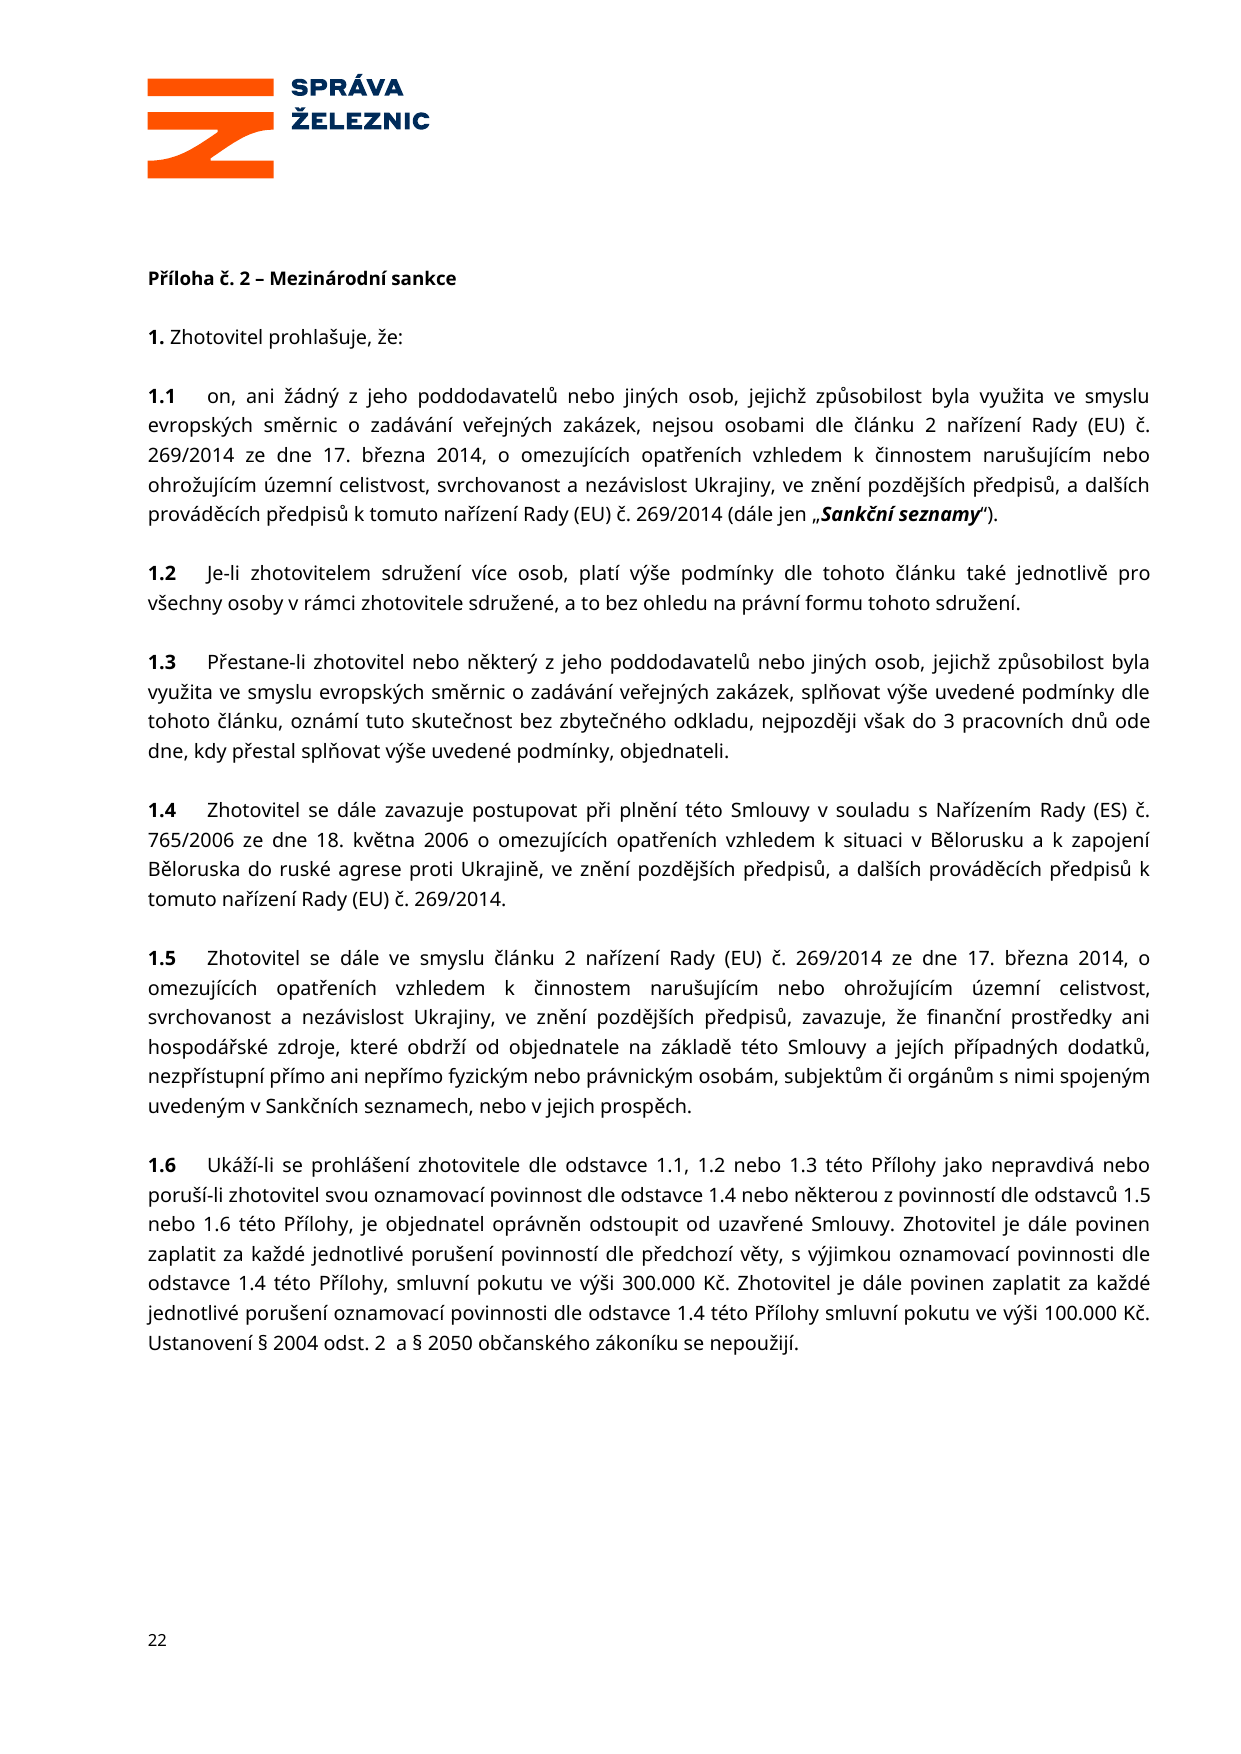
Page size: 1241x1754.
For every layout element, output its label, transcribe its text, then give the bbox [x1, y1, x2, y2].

text 1.3 Přestane-li zhotovitel nebo některý z jeho poddodavatelů nebo jiných osob, jejichž způsobilost byla využita ve smyslu evropských směrnic o zadávání veřejných zakázek, splňovat výše uvedené podmínky dle tohoto článku, oznámí tuto skutečnost bez zbytečného odkladu, nejpozději však do 3 pracovních dnů ode dne, kdy přestal splňovat výše uvedené podmínky, objednateli. [148, 648, 1152, 764]
text 1.5 Zhotovitel se dále ve smyslu článku 2 nařízení Rady (EU) č. 269/2014 ze dne 17. března 2014, o omezujících opatřeních vzhledem k činnostem narušujícím nebo ohrožujícím územní celistvost, svrchovanost a nezávislost Ukrajiny, ve znění pozdějších předpisů, zavazuje, že finanční prostředky ani hospodářské zdroje, které obdrží od objednatele na základě této Smlouvy a jejích případných dodatků, nezpřístupní přímo ani nepřímo fyzickým nebo právnickým osobám, subjektům či orgánům s nimi spojeným uvedeným v Sankčních seznamech, nebo v jejich prospěch. [148, 944, 1152, 1119]
text 1.1 on, ani žádný z jeho poddodavatelů nebo jiných osob, jejichž způsobilost byla využita ve smyslu evropských směrnic o zadávání veřejných zakázek, nejsou osobami dle článku 2 nařízení Rady (EU) č. 269/2014 ze dne 17. března 2014, o omezujících opatřeních vzhledem k činnostem narušujícím nebo ohrožujícím územní celistvost, svrchovanost a nezávislost Ukrajiny, ve znění pozdějších předpisů, a dalších prováděcích předpisů k tomuto nařízení Rady (EU) č. 269/2014 (dále jen „Sankční seznamy“). [148, 382, 1152, 527]
text 1. Zhotovitel prohlašuje, že: [148, 323, 1152, 350]
text 1.6 Ukáží-li se prohlášení zhotovitele dle odstavce 1.1, 1.2 nebo 1.3 této Přílohy jako nepravdivá nebo poruší-li zhotovitel svou oznamovací povinnost dle odstavce 1.4 nebo některou z povinností dle odstavců 1.5 nebo 1.6 této Přílohy, je objednatel oprávněn odstoupit od uzavřené Smlouvy. Zhotovitel je dále povinen zaplatit za každé jednotlivé porušení povinností dle předchozí věty, s výjimkou oznamovací povinnosti dle odstavce 1.4 této Přílohy, smluvní pokutu ve výši 300.000 Kč. Zhotovitel je dále povinen zaplatit za každé jednotlivé porušení oznamovací povinnosti dle odstavce 1.4 této Přílohy smluvní pokutu ve výši 100.000 Kč. Ustanovení § 2004 odst. 2 a § 2050 občanského zákoníku se nepoužijí. [148, 1151, 1152, 1356]
text 1.2 Je-li zhotovitelem sdružení více osob, platí výše podmínky dle tohoto článku také jednotlivě pro všechny osoby v rámci zhotovitele sdružené, a to bez ohledu na právní formu tohoto sdružení. [148, 560, 1152, 616]
text Příloha č. 2 – Mezinárodní sankce [148, 265, 1152, 291]
text 1.4 Zhotovitel se dále zavazuje postupovat při plnění této Smlouvy v souladu s Nařízením Rady (ES) č. 765/2006 ze dne 18. května 2006 o omezujících opatřeních vzhledem k situaci v Bělorusku a k zapojení Běloruska do ruské agrese proti Ukrajině, ve znění pozdějších předpisů, a dalších prováděcích předpisů k tomuto nařízení Rady (EU) č. 269/2014. [148, 796, 1152, 912]
